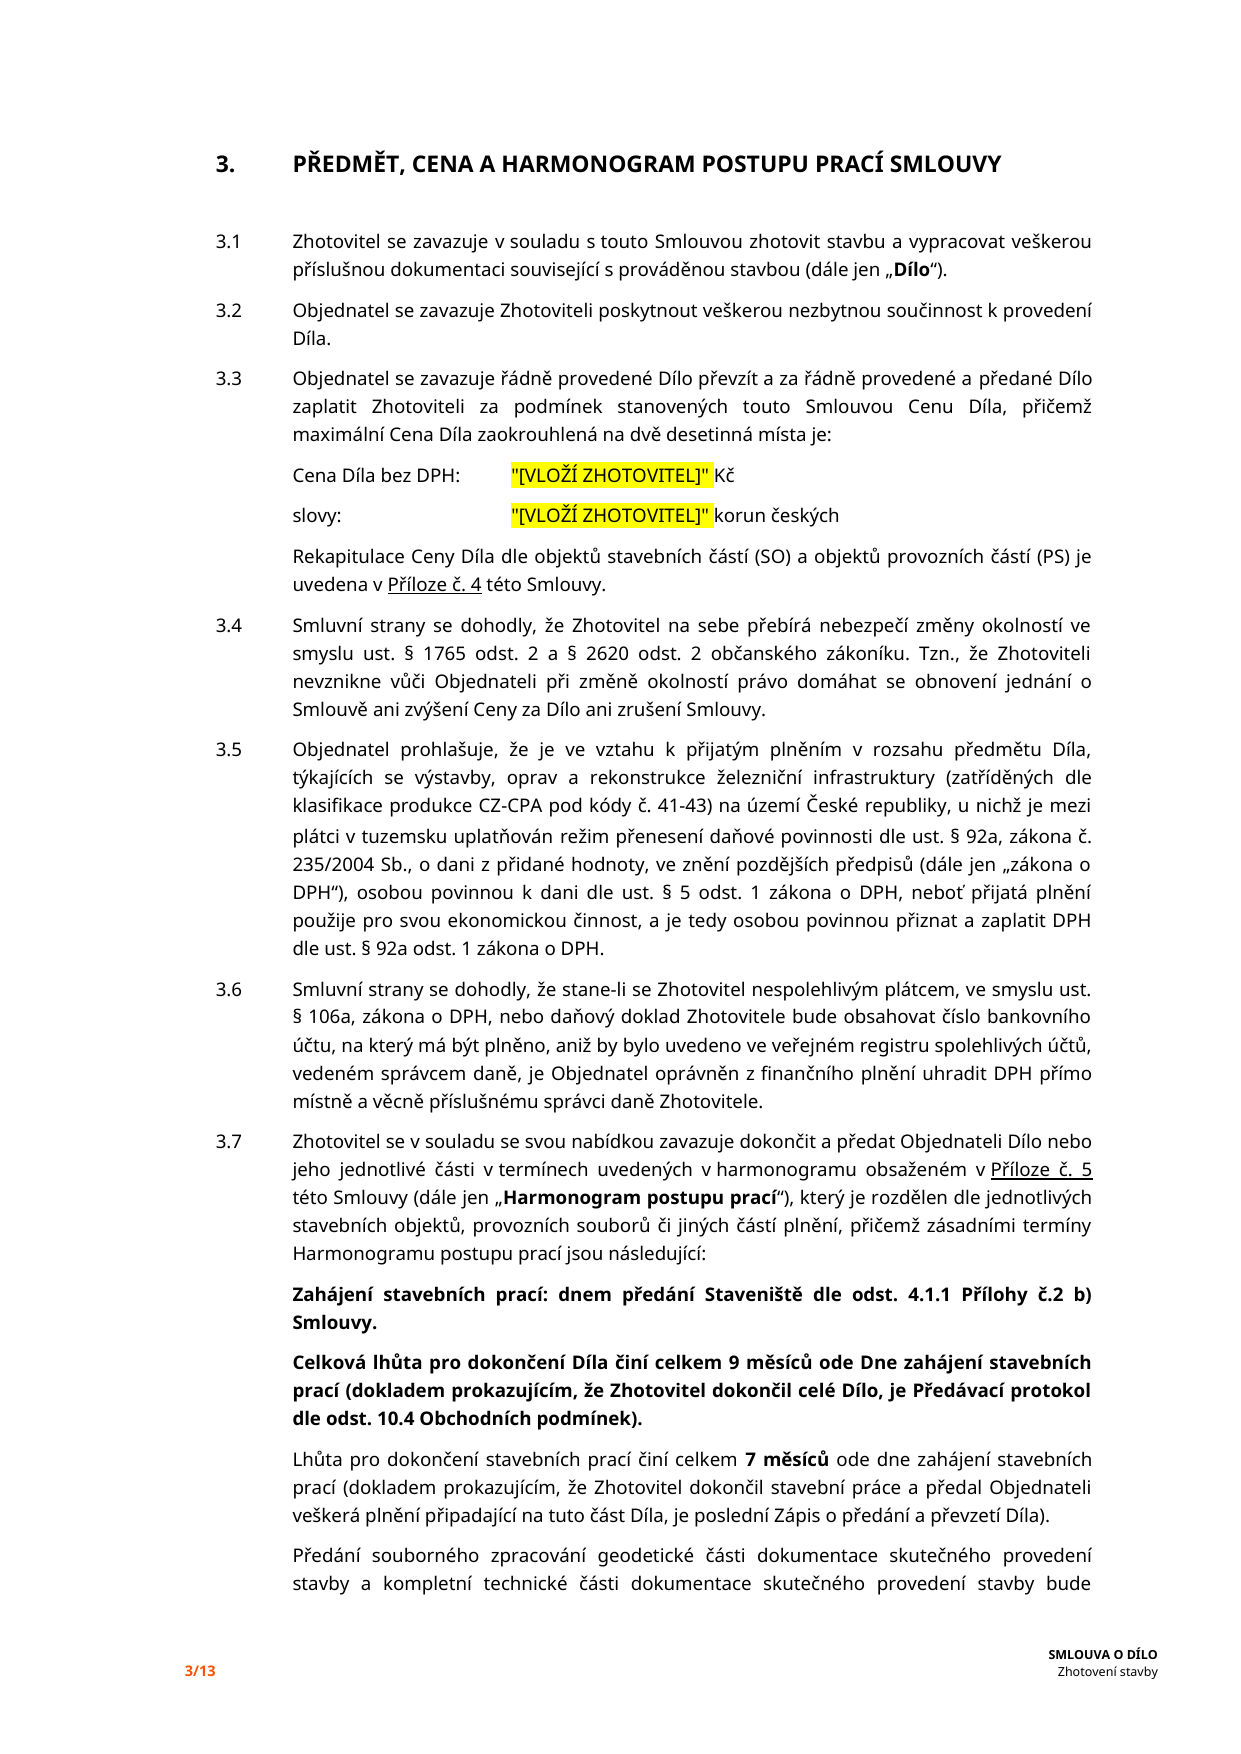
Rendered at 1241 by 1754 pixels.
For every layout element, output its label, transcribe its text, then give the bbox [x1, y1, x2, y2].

text Objednatel se zavazuje Zhotoviteli poskytnout veškerou nezbytnou součinnost k provedení Díla. [216, 297, 1093, 351]
text PŘEDMĚT, CENA A HARMONOGRAM POSTUPU PRACÍ SMLOUVY [216, 147, 1093, 179]
text Objednatel prohlašuje, že je ve vztahu k přijatým plněním v rozsahu předmětu Díla, týkajících se výstavby, oprav a rekonstrukce železniční infrastruktury (zatříděných dle klasifikace produkce CZ-CPA pod kódy č. 41-43) na území České republiky, u nichž je mezi plátci v tuzemsku uplatňován režim přenesení daňové povinnosti dle ust. § 92a, zákona č. 235/2004 Sb., o dani z přidané hodnoty, ve znění pozdějších předpisů (dále jen „zákona o DPH“), osobou povinnou k dani dle ust. § 5 odst. 1 zákona o DPH, neboť přijatá plnění použije pro svou ekonomickou činnost, a je tedy osobou povinnou přiznat a zaplatit DPH dle ust. § 92a odst. 1 zákona o DPH. [216, 736, 1093, 961]
text Cena Díla bez DPH: Kč [714, 462, 1093, 488]
text slovy: korun českých [714, 503, 1093, 528]
text Objednatel se zavazuje řádně provedené Dílo převzít a za řádně provedené a předané Dílo zaplatit Zhotoviteli za podmínek stanovených touto Smlouvou Cenu Díla, přičemž maximální Cena Díla zaokrouhlená na dvě desetinná místa je: [216, 366, 1093, 447]
text Smluvní strany se dohodly, že stane-li se Zhotovitel nespolehlivým plátcem, ve smyslu ust. § 106a, zákona o DPH, nebo daňový doklad Zhotovitele bude obsahovat číslo bankovního účtu, na který má být plněno, aniž by bylo uvedeno ve veřejném registru spolehlivých účtů, vedeném správcem daně, je Objednatel oprávněn z finančního plnění uhradit DPH přímo místně a věcně příslušnému správci daně Zhotovitele. [216, 976, 1093, 1113]
text Zahájení stavebních prací: dnem předání Staveniště dle odst. 4.1.1 Přílohy č.2 b) Smlouvy. [292, 1281, 1093, 1334]
text Smluvní strany se dohodly, že Zhotovitel na sebe přebírá nebezpečí změny okolností ve smyslu ust. § 1765 odst. 2 a § 2620 odst. 2 občanského zákoníku. Tzn., že Zhotoviteli nevznikne vůči Objednateli při změně okolností právo domáhat se obnovení jednání o Smlouvě ani zvýšení Ceny za Dílo ani zrušení Smlouvy. [216, 612, 1093, 721]
text Lhůta pro dokončení stavebních prací činí celkem 7 měsíců ode dne zahájení stavebních prací (dokladem prokazujícím, že Zhotovitel dokončil stavební práce a předal Objednateli veškerá plnění připadající na tuto část Díla, je poslední Zápis o předání a převzetí Díla). [292, 1446, 1093, 1528]
text Zhotovitel se zavazuje v souladu s touto Smlouvou zhotovit stavbu a vypracovat veškerou příslušnou dokumentaci související s prováděnou stavbou (dále jen „Dílo“). [216, 229, 1093, 282]
text Celková lhůta pro dokončení Díla činí celkem 9 měsíců ode Dne zahájení stavebních prací (dokladem prokazujícím, že Zhotovitel dokončil celé Dílo, je Předávací protokol dle odst. 10.4 Obchodních podmínek). [292, 1349, 1093, 1431]
text Cena Díla bez DPH: Kč [292, 462, 511, 488]
text Zhotovitel se v souladu se svou nabídkou zavazuje dokončit a předat Objednateli Dílo nebo jeho jednotlivé části v termínech uvedených v harmonogramu obsaženém v Příloze č. 5 této Smlouvy (dále jen „Harmonogram postupu prací“), který je rozdělen dle jednotlivých stavebních objektů, provozních souborů či jiných částí plnění, přičemž zásadními termíny Harmonogramu postupu prací jsou následující: [216, 1128, 1093, 1266]
text slovy: korun českých [292, 503, 511, 528]
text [292, 1543, 1093, 1596]
text Rekapitulace Ceny Díla dle objektů stavebních částí (SO) a objektů provozních částí (PS) je uvedena v Příloze č. 4 této Smlouvy. [292, 543, 1093, 597]
